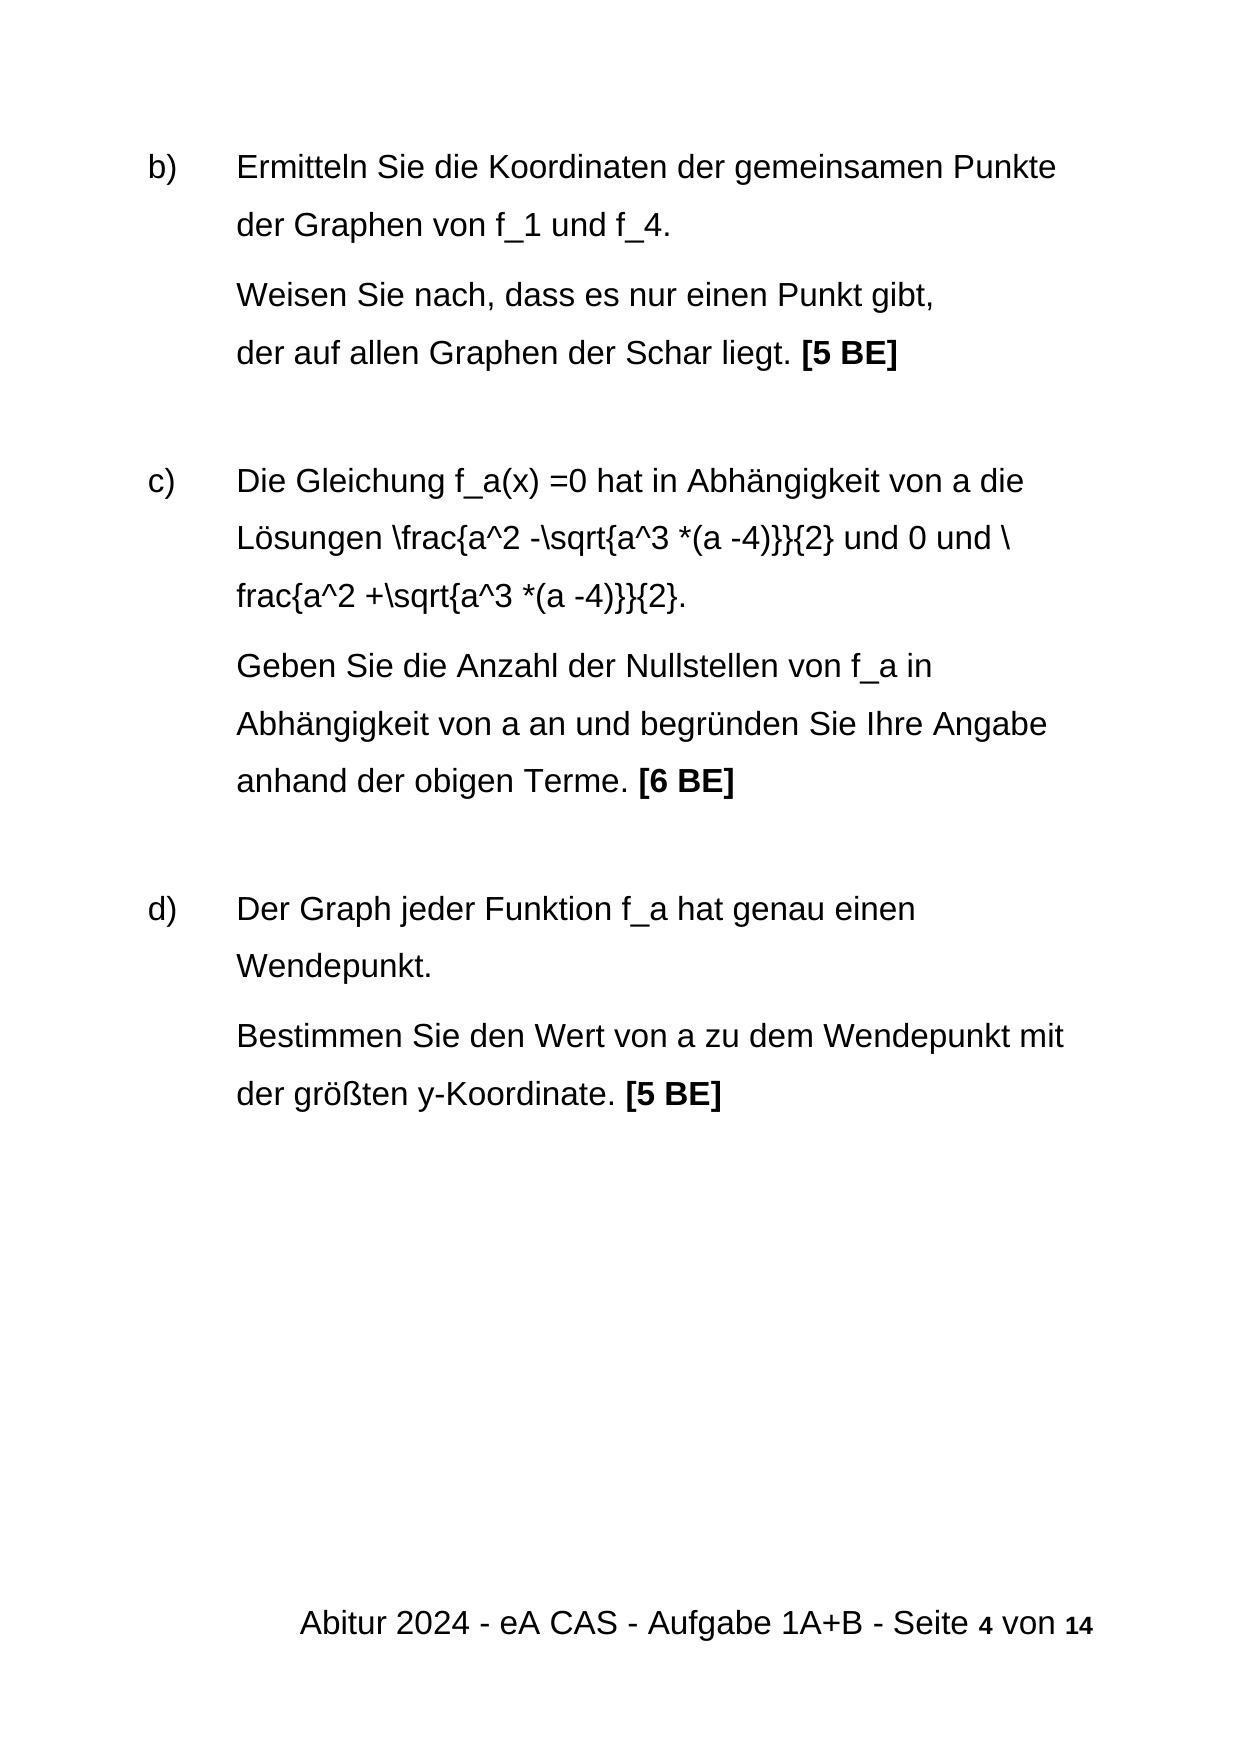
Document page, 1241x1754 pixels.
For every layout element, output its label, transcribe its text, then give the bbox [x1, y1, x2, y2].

list c) Die Gleichung f_a(x) =0 hat in Abhängigkeit von a die Lösungen \frac{a^2 -\sqrt{a^3 *(a -4)}}{2} und 0 und \frac{a^2 +\sqrt{a^3 *(a -4)}}{2}. [148, 461, 1093, 614]
list Geben Sie die Anzahl der Nullstellen von f_a in Abhängigkeit von a an und begründen Sie Ihre Angabe anhand der obigen Terme. [6 BE] [236, 646, 1093, 857]
list d) Der Graph jeder Funktion f_a hat genau einen Wendepunkt. [148, 889, 1093, 985]
list Weisen Sie nach, dass es nur einen Punkt gibt, der auf allen Graphen der Schar liegt. [5 BE] [236, 275, 1093, 429]
list b) Ermitteln Sie die Koordinaten der gemeinsamen Punkte der Graphen von f_1 und f_4. [148, 148, 1093, 244]
list Bestimmen Sie den Wert von a zu dem Wendepunkt mit der größten y-Koordinate. [5 BE] [236, 1017, 1093, 1113]
